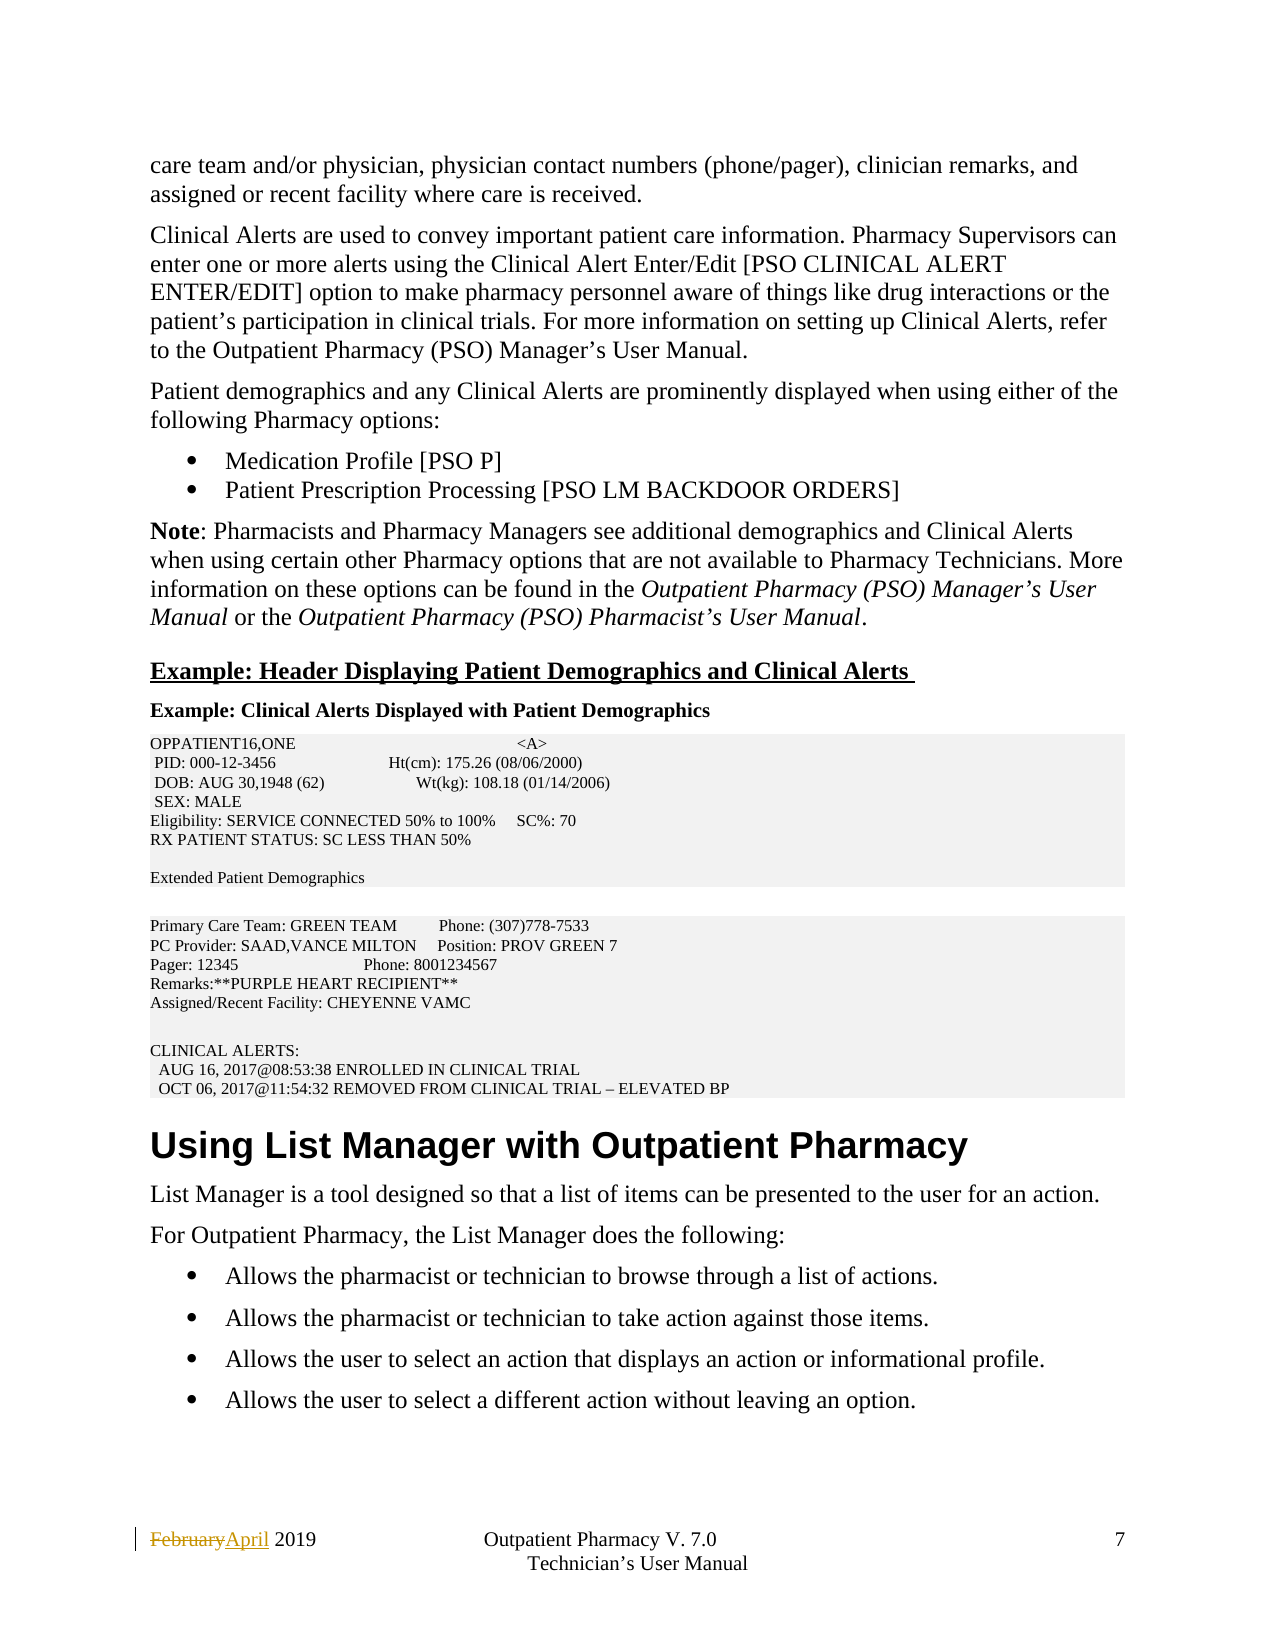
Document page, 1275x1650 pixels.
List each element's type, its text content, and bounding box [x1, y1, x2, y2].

text Example: Header Displaying Patient Demographics and Clinical Alerts [150, 656, 1125, 685]
text CLINICAL ALERTS: [150, 1041, 1125, 1060]
text Assigned/Recent Facility: CHEYENNE VAMC [150, 993, 1125, 1012]
text Example: Clinical Alerts Displayed with Patient Demographics [150, 697, 1125, 722]
text PC Provider: SAAD,VANCE MILTON Position: PROV GREEN 7 [150, 935, 1125, 954]
subtitle Using List Manager with Outpatient Pharmacy [150, 1123, 1125, 1166]
text Allows the pharmacist or technician to take action against those items. [187, 1303, 1125, 1331]
text Allows the user to select a different action without leaving an option. [187, 1385, 1125, 1414]
text Primary Care Team: GREEN TEAM Phone: (307)778-7533 [150, 916, 1125, 935]
text AUG 16, 2017@08:53:38 ENROLLED IN CLINICAL TRIAL [150, 1060, 1125, 1079]
text Extended Patient Demographics [150, 868, 1125, 887]
text RX PATIENT STATUS: SC LESS THAN 50% [150, 830, 1125, 849]
text Allows the pharmacist or technician to browse through a list of actions. [187, 1261, 1125, 1290]
text Allows the user to select an action that displays an action or informational profile. [187, 1344, 1125, 1373]
text Eligibility: SERVICE CONNECTED 50% to 100% SC%: 70 [150, 811, 1125, 830]
text Note: Pharmacists and Pharmacy Managers see additional demographics and Clinical Alerts when using certain other Pharmacy options that are not available to Pharmacy Technicians. More information on these options can be found in the Outpatient Pharmacy (PSO) Manager’s User Manual or the Outpatient Pharmacy (PSO) Pharmacist’s User Manual. [150, 516, 1125, 631]
text Pager: 12345 Phone: 8001234567 [150, 954, 1125, 974]
list Medication Profile [PSO P] [187, 446, 1125, 475]
text Remarks:**PURPLE HEART RECIPIENT** [150, 974, 1125, 993]
text PID: 000-12-3456 Ht(cm): 175.26 (08/06/2000) [150, 753, 1125, 772]
text Clinical Alerts are used to convey important patient care information. Pharmacy Supervisors can enter one or more alerts using the Clinical Alert Enter/Edit [PSO CLINICAL ALERT ENTER/EDIT] option to make pharmacy personnel aware of things like drug interactions or the patient’s participation in clinical trials. For more information on setting up Clinical Alerts, refer to the Outpatient Pharmacy (PSO) Manager’s User Manual. [150, 220, 1125, 364]
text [150, 150, 1125, 207]
text For Outpatient Pharmacy, the List Manager does the following: [150, 1220, 1125, 1249]
text List Manager is a tool designed so that a list of items can be presented to the user for an action. [150, 1179, 1125, 1208]
text SEX: MALE [150, 792, 1125, 811]
text Patient demographics and any Clinical Alerts are prominently displayed when using either of the following Pharmacy options: [150, 376, 1125, 434]
list Patient Prescription Processing [PSO LM BACKDOOR ORDERS] [187, 475, 1125, 504]
text DOB: AUG 30,1948 (62) Wt(kg): 108.18 (01/14/2006) [150, 772, 1125, 792]
text OPPATIENT16,ONE <A> [150, 734, 1125, 753]
text OCT 06, 2017@11:54:32 REMOVED FROM CLINICAL TRIAL – ELEVATED BP [150, 1079, 1125, 1098]
